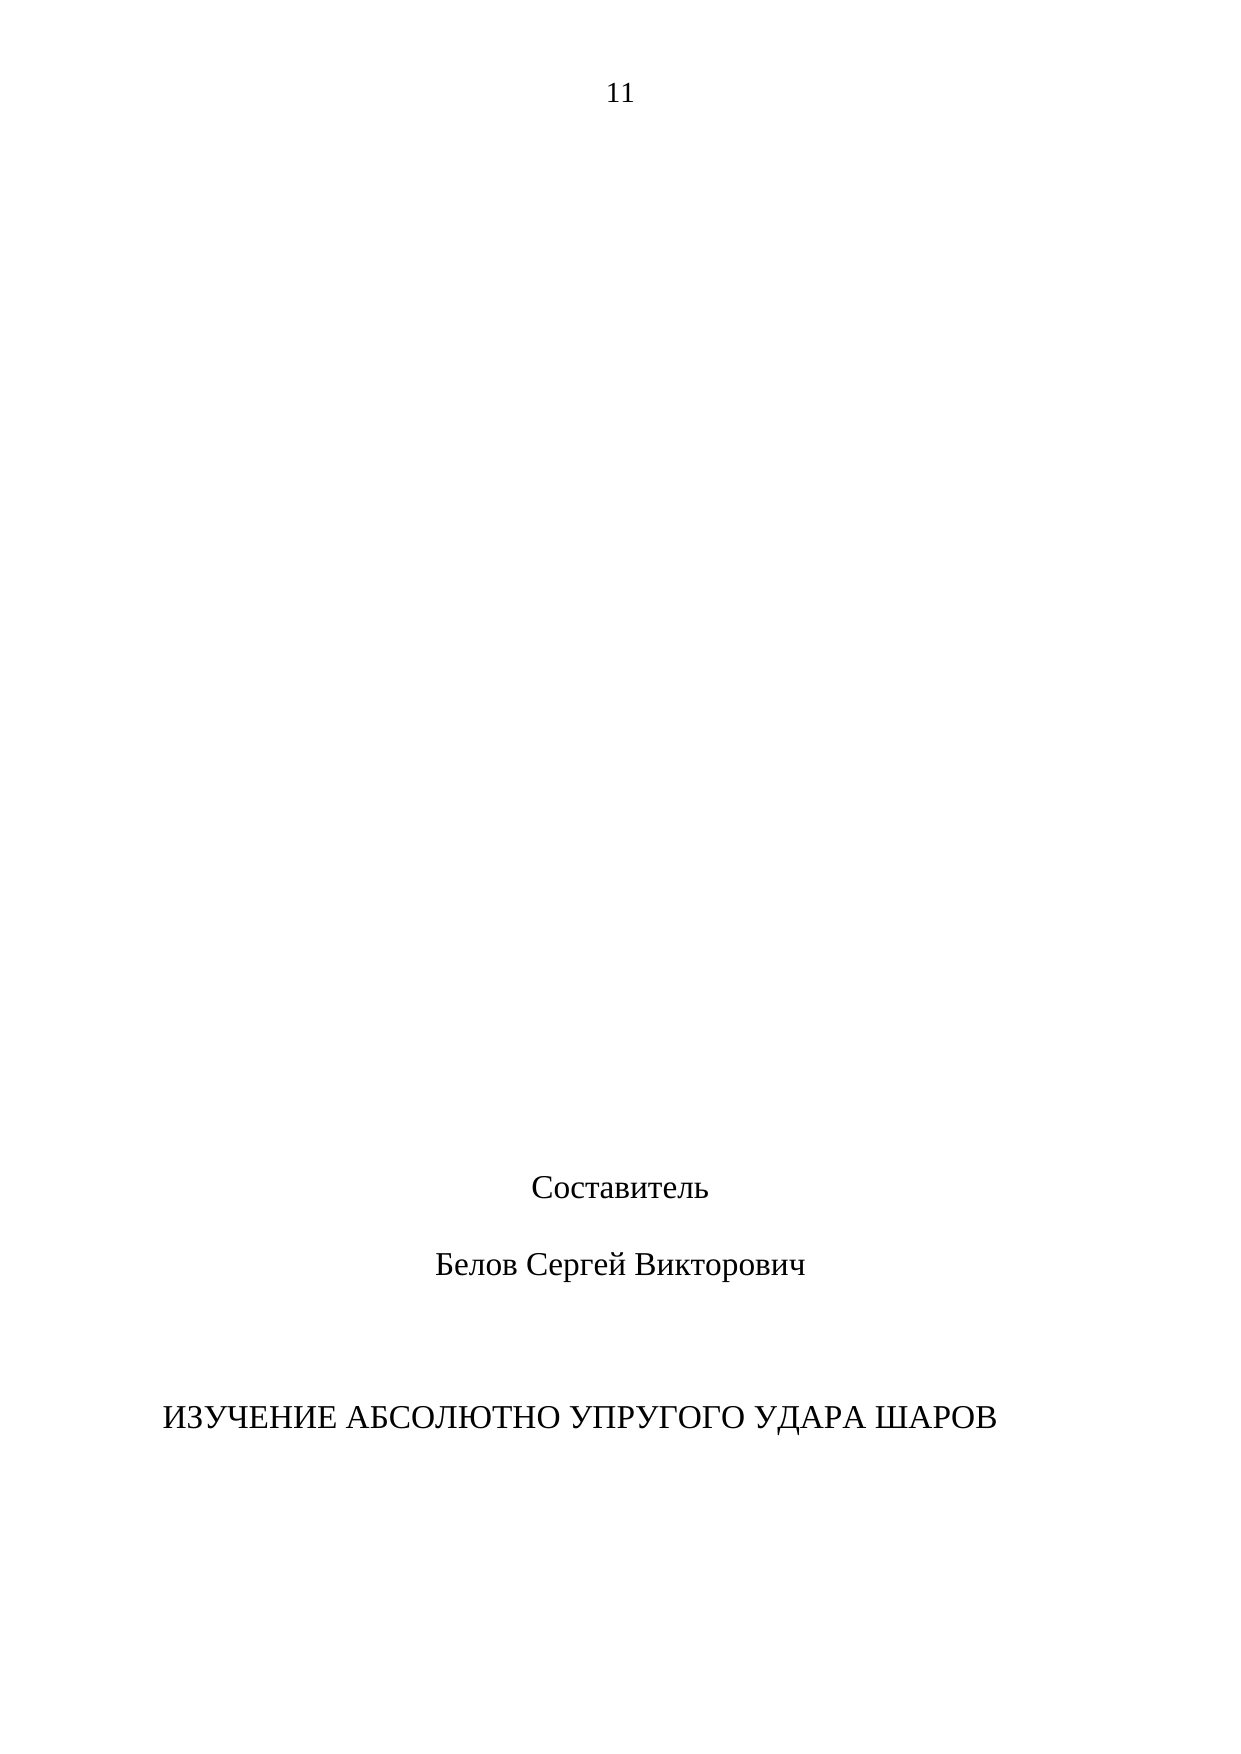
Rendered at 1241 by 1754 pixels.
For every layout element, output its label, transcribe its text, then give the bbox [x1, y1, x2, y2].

text Белов Сергей Викторович [89, 1244, 1152, 1283]
subtitle ИЗУЧЕНИЕ АБСОЛЮТНО УПРУГОГО УДАРА ШАРОВ [89, 1398, 1152, 1436]
text Составитель [89, 1168, 1152, 1206]
